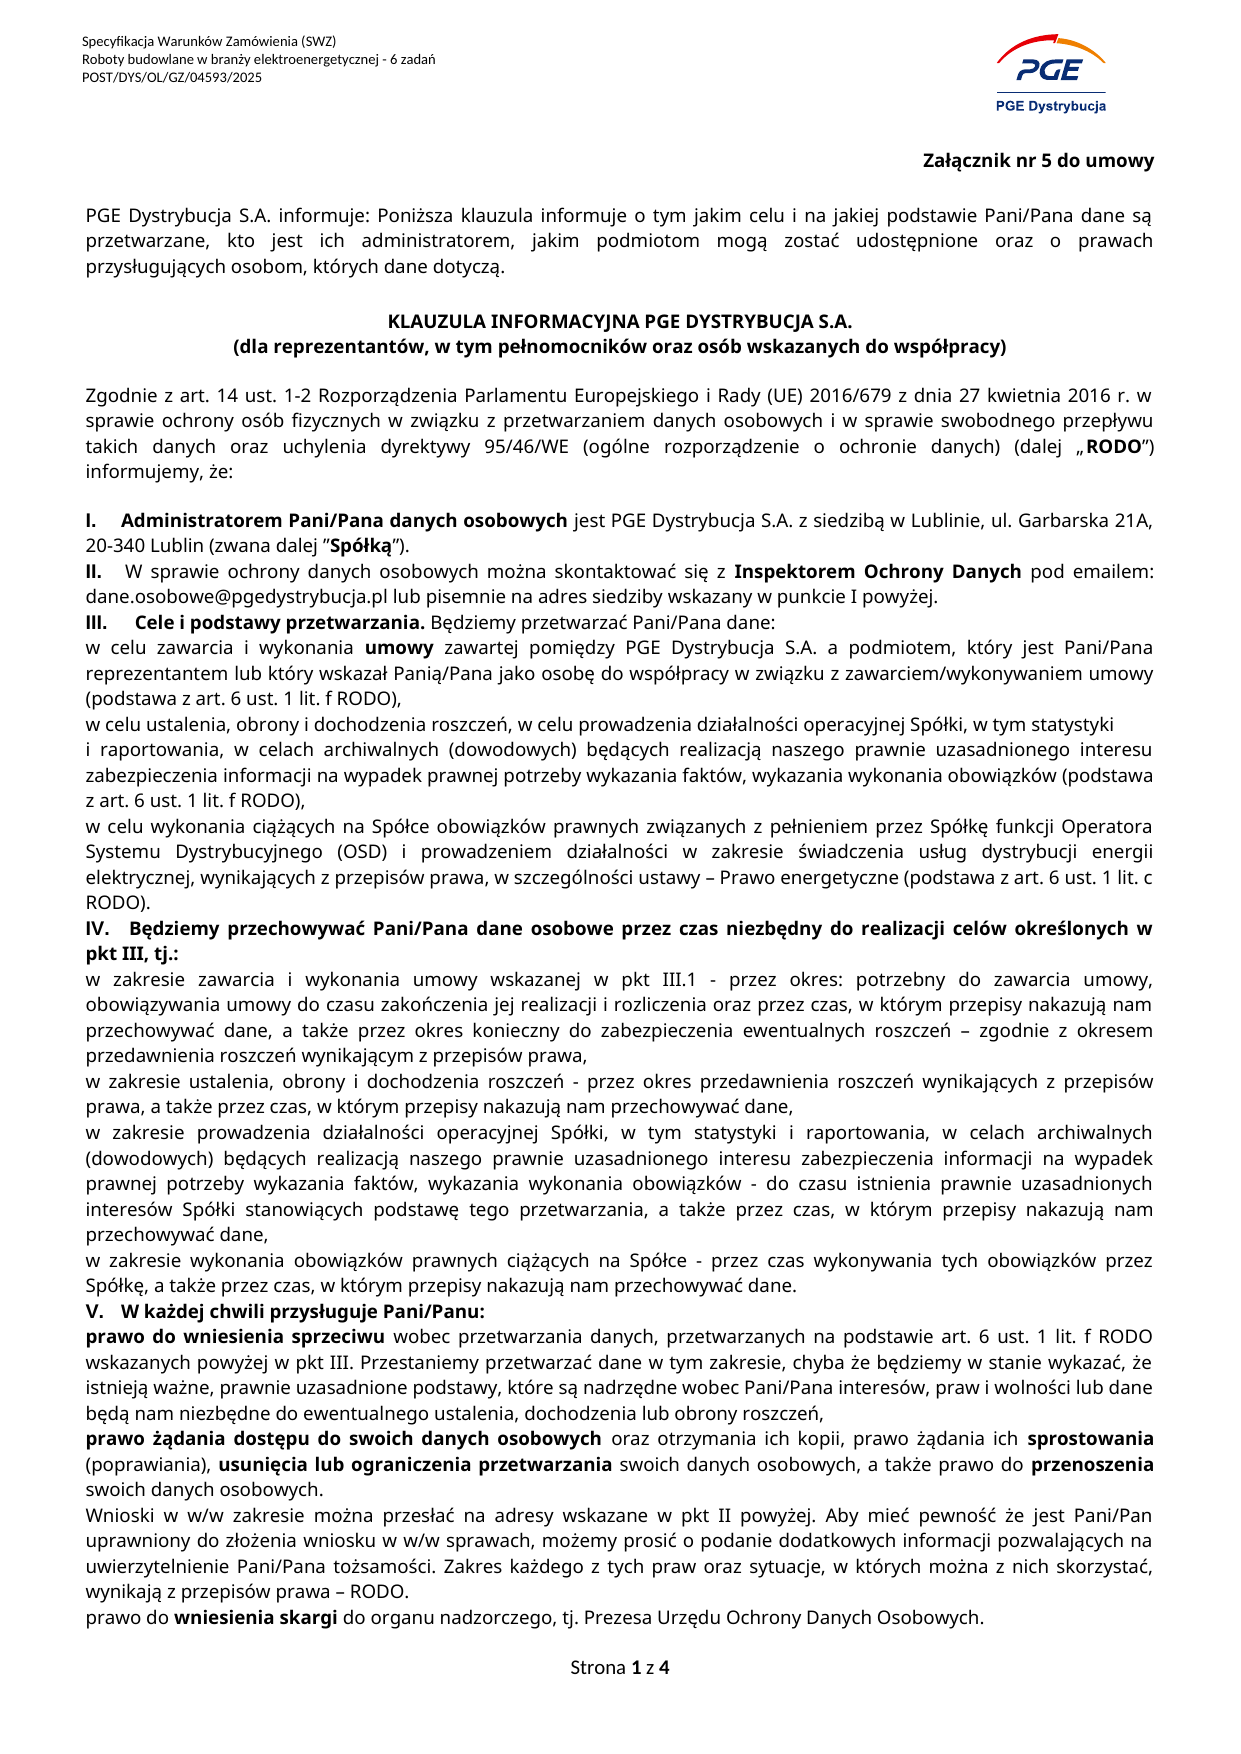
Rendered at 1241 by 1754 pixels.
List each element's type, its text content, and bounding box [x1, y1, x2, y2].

list Cele i podstawy przetwarzania. Będziemy przetwarzać Pani/Pana dane: [85, 609, 1154, 634]
text w celu ustalenia, obrony i dochodzenia roszczeń, w celu prowadzenia działalności operacyjnej Spółki, w tym statystyki [85, 711, 1154, 737]
text (dla reprezentantów, w tym pełnomocników oraz osób wskazanych do współpracy) [85, 333, 1154, 359]
text Zgodnie z art. 14 ust. 1-2 Rozporządzenia Parlamentu Europejskiego i Rady (UE) 2016/679 z dnia 27 kwietnia 2016 r. w sprawie ochrony osób fizycznych w związku z przetwarzaniem danych osobowych i w sprawie swobodnego przepływu takich danych oraz uchylenia dyrektywy 95/46/WE (ogólne rozporządzenie o ochronie danych) (dalej „RODO”) informujemy, że: [85, 382, 1154, 484]
text Załącznik nr 5 do umowy [85, 147, 1154, 173]
list W każdej chwili przysługuje Pani/Panu: [85, 1298, 1154, 1323]
list Będziemy przechowywać Pani/Pana dane osobowe przez czas niezbędny do realizacji celów określonych w pkt III, tj.: [85, 915, 1154, 966]
text PGE Dystrybucja S.A. informuje: Poniższa klauzula informuje o tym jakim celu i na jakiej podstawie Pani/Pana dane są przetwarzane, kto jest ich administratorem, jakim podmiotom mogą zostać udostępnione oraz o prawach przysługujących osobom, których dane dotyczą. [85, 202, 1154, 279]
text KLAUZULA INFORMACYJNA PGE DYSTRYBUCJA S.A. [85, 308, 1154, 333]
text prawo do wniesienia sprzeciwu wobec przetwarzania danych, przetwarzanych na podstawie art. 6 ust. 1 lit. f RODO wskazanych powyżej w pkt III. Przestaniemy przetwarzać dane w tym zakresie, chyba że będziemy w stanie wykazać, że istnieją ważne, prawnie uzasadnione podstawy, które są nadrzędne wobec Pani/Pana interesów, praw i wolności lub dane będą nam niezbędne do ewentualnego ustalenia, dochodzenia lub obrony roszczeń, [85, 1323, 1154, 1426]
list W sprawie ochrony danych osobowych można skontaktować się z Inspektorem Ochrony Danych pod emailem: dane.osobowe@pgedystrybucja.pl lub pisemnie na adres siedziby wskazany w punkcie I powyżej. [85, 558, 1154, 609]
text prawo żądania dostępu do swoich danych osobowych oraz otrzymania ich kopii, prawo żądania ich sprostowania (poprawiania), usunięcia lub ograniczenia przetwarzania swoich danych osobowych, a także prawo do przenoszenia swoich danych osobowych. [85, 1426, 1154, 1502]
text w zakresie zawarcia i wykonania umowy wskazanej w pkt III.1 - przez okres: potrzebny do zawarcia umowy, obowiązywania umowy do czasu zakończenia jej realizacji i rozliczenia oraz przez czas, w którym przepisy nakazują nam przechowywać dane, a także przez okres konieczny do zabezpieczenia ewentualnych roszczeń – zgodnie z okresem przedawnienia roszczeń wynikającym z przepisów prawa, [85, 966, 1154, 1068]
text w celu zawarcia i wykonania umowy zawartej pomiędzy PGE Dystrybucja S.A. a podmiotem, który jest Pani/Pana reprezentantem lub który wskazał Panią/Pana jako osobę do współpracy w związku z zawarciem/wykonywaniem umowy (podstawa z art. 6 ust. 1 lit. f RODO), [85, 634, 1154, 711]
text w zakresie prowadzenia działalności operacyjnej Spółki, w tym statystyki i raportowania, w celach archiwalnych (dowodowych) będących realizacją naszego prawnie uzasadnionego interesu zabezpieczenia informacji na wypadek prawnej potrzeby wykazania faktów, wykazania wykonania obowiązków - do czasu istnienia prawnie uzasadnionych interesów Spółki stanowiących podstawę tego przetwarzania, a także przez czas, w którym przepisy nakazują nam przechowywać dane, [85, 1119, 1154, 1247]
text Wnioski w w/w zakresie można przesłać na adresy wskazane w pkt II powyżej. Aby mieć pewność że jest Pani/Pan uprawniony do złożenia wniosku w w/w sprawach, możemy prosić o podanie dodatkowych informacji pozwalających na uwierzytelnienie Pani/Pana tożsamości. Zakres każdego z tych praw oraz sytuacje, w których można z nich skorzystać, wynikają z przepisów prawa – RODO. [85, 1502, 1154, 1604]
text i raportowania, w celach archiwalnych (dowodowych) będących realizacją naszego prawnie uzasadnionego interesu zabezpieczenia informacji na wypadek prawnej potrzeby wykazania faktów, wykazania wykonania obowiązków (podstawa z art. 6 ust. 1 lit. f RODO), [85, 737, 1154, 813]
text w zakresie wykonania obowiązków prawnych ciążących na Spółce - przez czas wykonywania tych obowiązków przez Spółkę, a także przez czas, w którym przepisy nakazują nam przechowywać dane. [85, 1247, 1154, 1298]
text w celu wykonania ciążących na Spółce obowiązków prawnych związanych z pełnieniem przez Spółkę funkcji Operatora Systemu Dystrybucyjnego (OSD) i prowadzeniem działalności w zakresie świadczenia usług dystrybucji energii elektrycznej, wynikających z przepisów prawa, w szczególności ustawy – Prawo energetyczne (podstawa z art. 6 ust. 1 lit. c RODO). [85, 813, 1154, 915]
text prawo do wniesienia skargi do organu nadzorczego, tj. Prezesa Urzędu Ochrony Danych Osobowych. [85, 1604, 1154, 1630]
text w zakresie ustalenia, obrony i dochodzenia roszczeń - przez okres przedawnienia roszczeń wynikających z przepisów prawa, a także przez czas, w którym przepisy nakazują nam przechowywać dane, [85, 1068, 1154, 1119]
list Administratorem Pani/Pana danych osobowych jest PGE Dystrybucja S.A. z siedzibą w Lublinie, ul. Garbarska 21A, 20-340 Lublin (zwana dalej ”Spółką”). [85, 507, 1154, 558]
